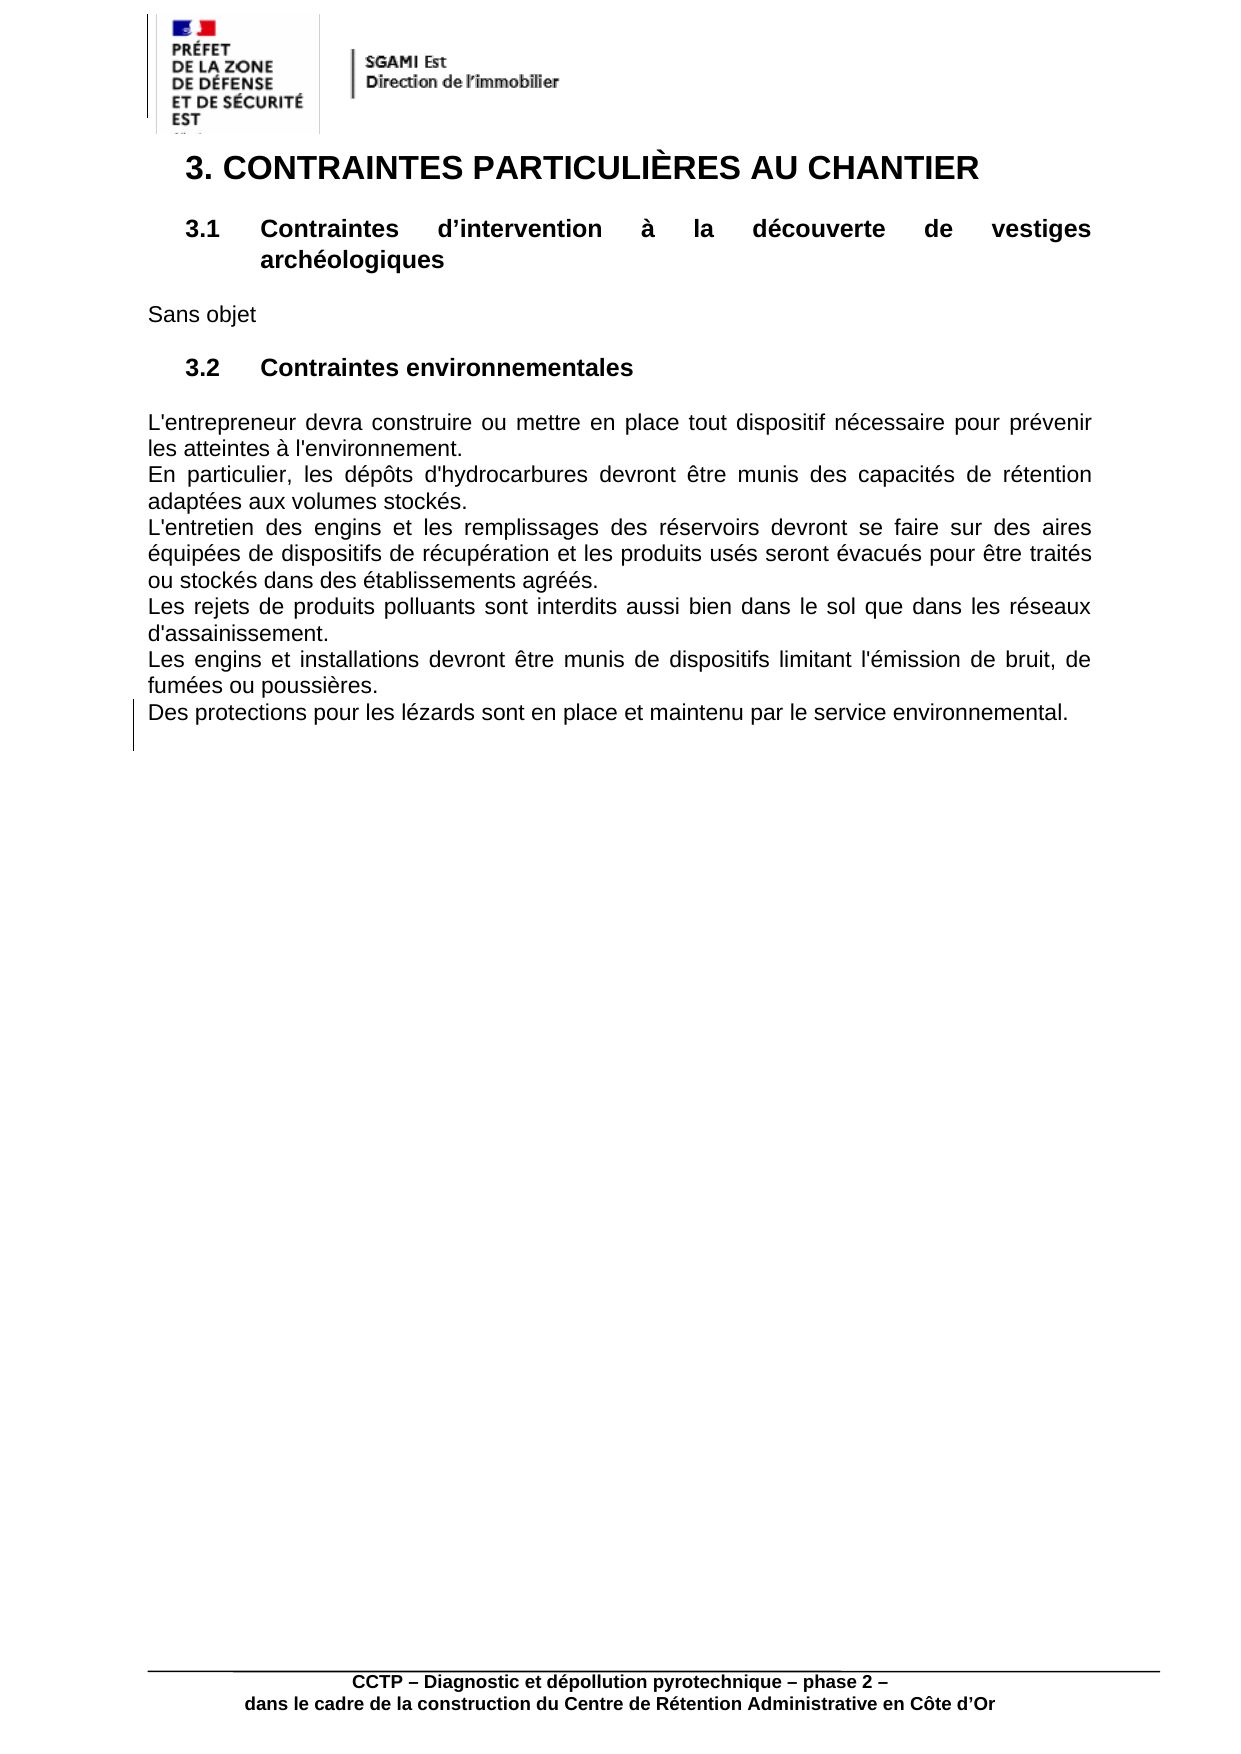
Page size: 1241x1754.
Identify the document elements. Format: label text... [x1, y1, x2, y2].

text Des protections pour les lézards sont en place et maintenu par le service environnemental. [148, 698, 1093, 725]
subtitle Contraintes environnementales [185, 353, 1093, 381]
text L'entrepreneur devra construire ou mettre en place tout dispositif nécessaire pour prévenir les atteintes à l'environnement. [148, 409, 1093, 461]
subtitle Contraintes d’intervention à la découverte de vestiges archéologiques [185, 214, 1093, 274]
text Sans objet [148, 301, 1093, 328]
text Les engins et installations devront être munis de dispositifs limitant l'émission de bruit, de fumées ou poussières. [148, 646, 1093, 698]
text Les rejets de produits polluants sont interdits aussi bien dans le sol que dans les réseaux d'assainissement. [148, 593, 1093, 646]
picture [147, 14, 578, 134]
subtitle CONTRAINTES PARTICULIÈRES AU CHANTIER [185, 148, 1093, 186]
text L'entretien des engins et les remplissages des réservoirs devront se faire sur des aires équipées de dispositifs de récupération et les produits usés seront évacués pour être traités ou stockés dans des établissements agréés. [148, 514, 1093, 593]
text En particulier, les dépôts d'hydrocarbures devront être munis des capacités de rétention adaptées aux volumes stockés. [148, 461, 1093, 514]
